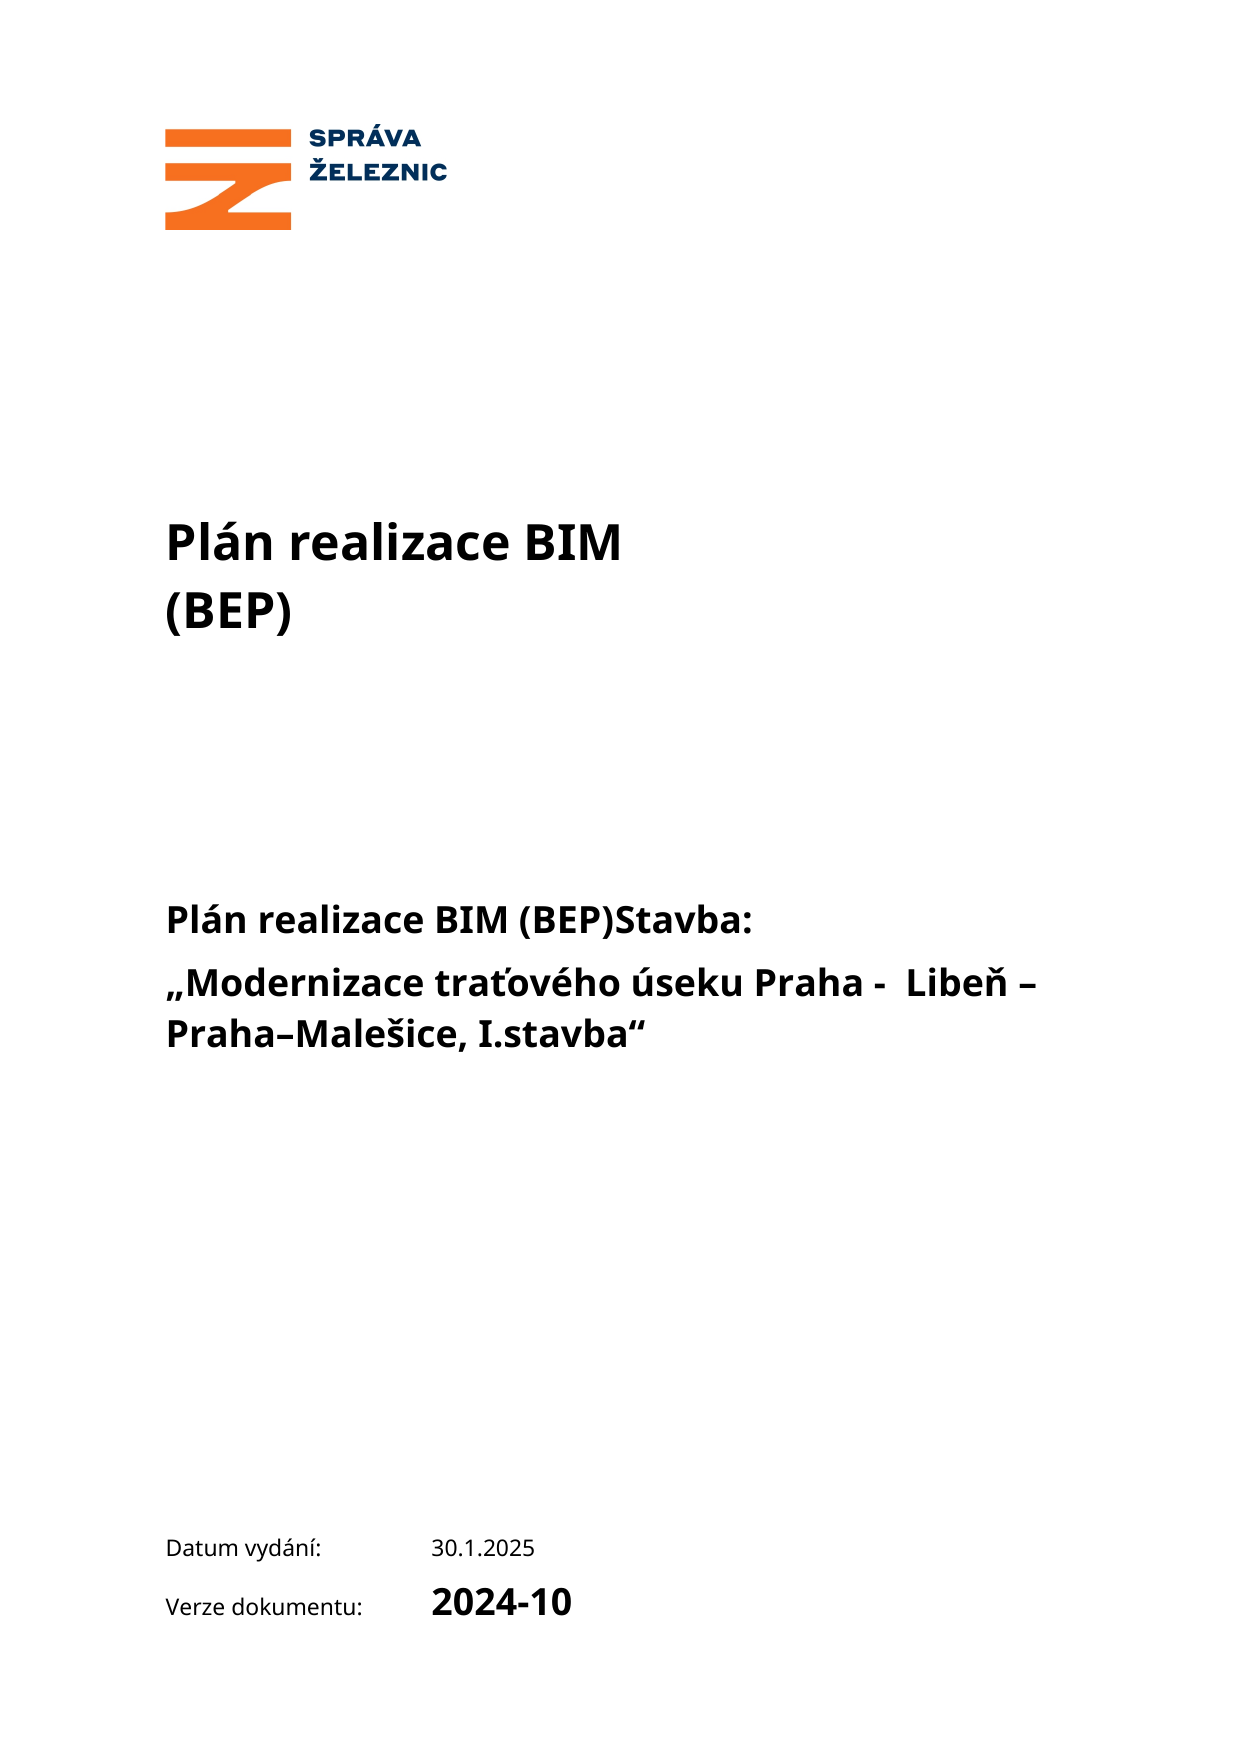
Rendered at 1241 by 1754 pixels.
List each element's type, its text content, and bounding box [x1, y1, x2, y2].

picture [165, 124, 447, 230]
text Stavba: [165, 893, 1075, 944]
